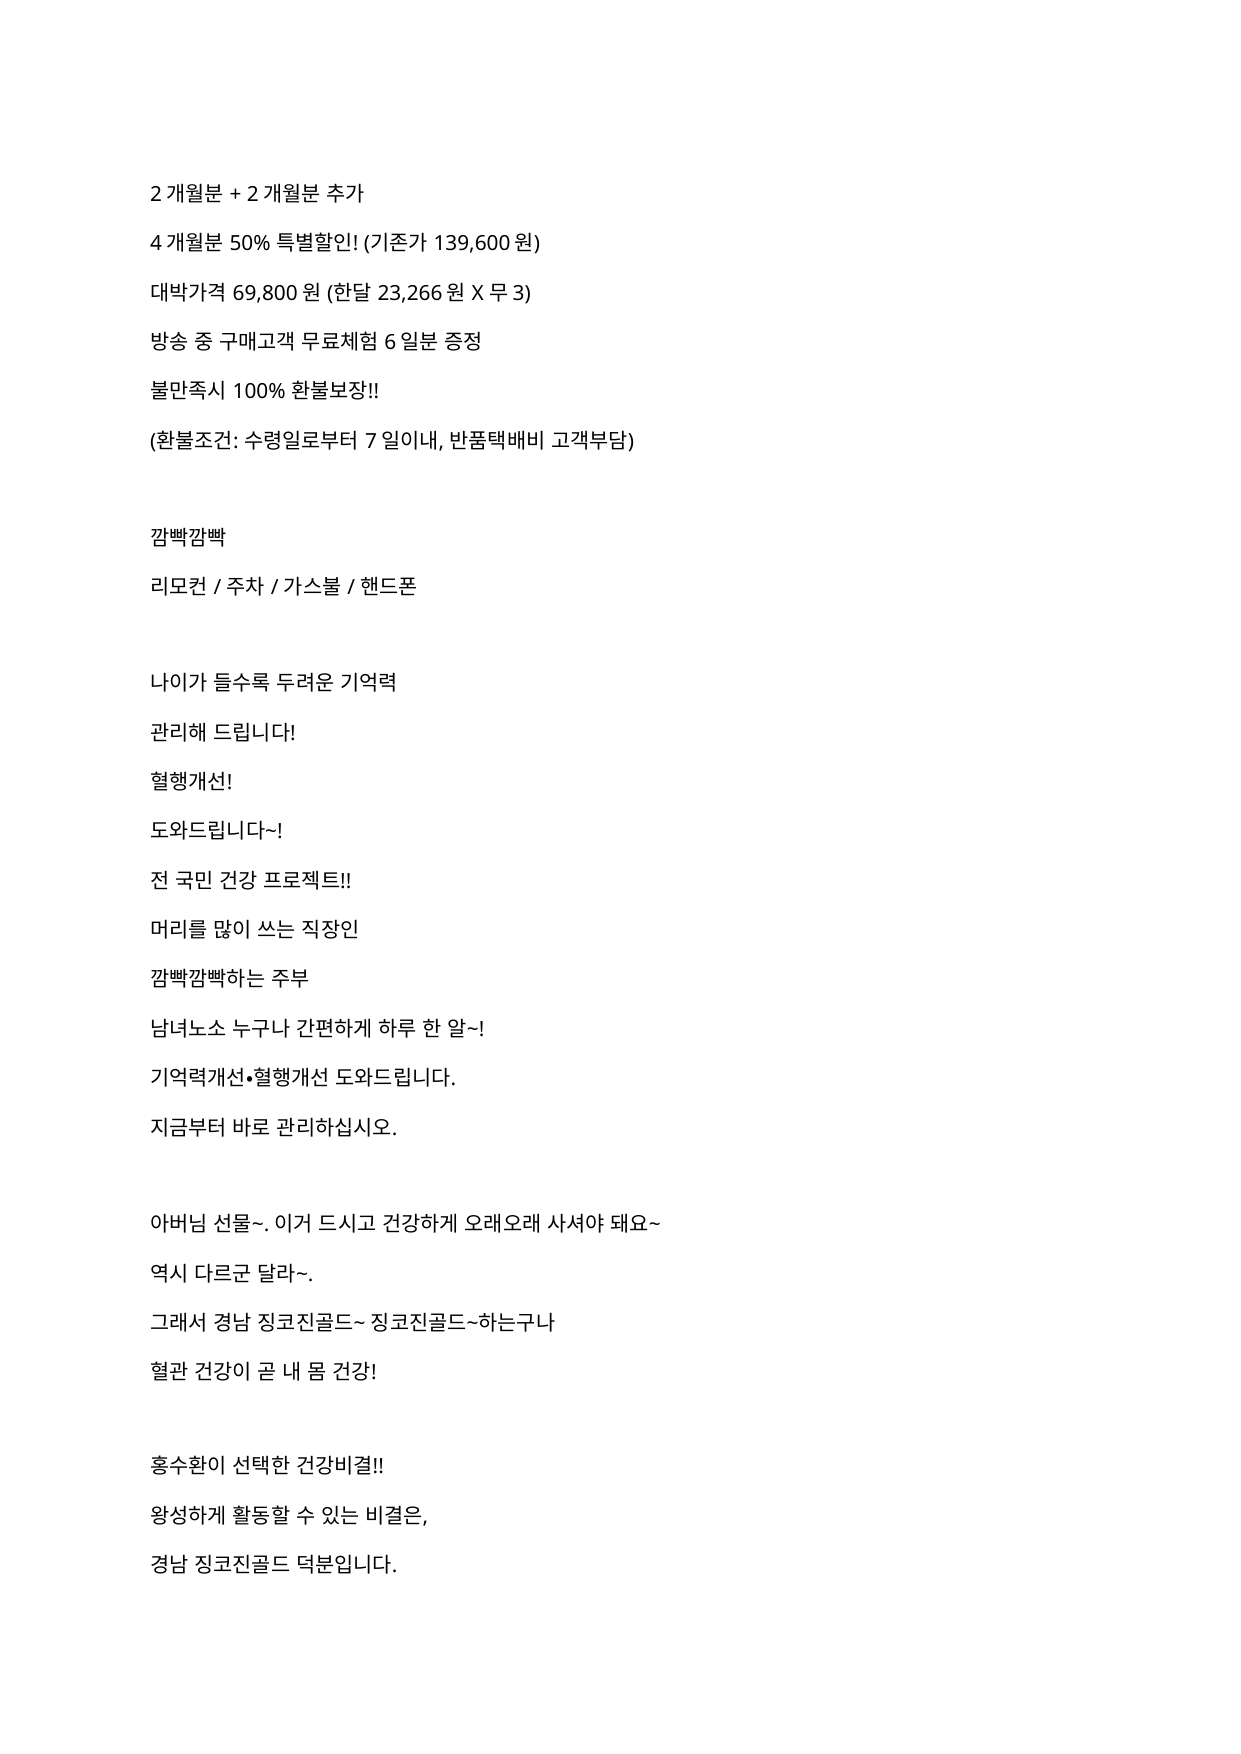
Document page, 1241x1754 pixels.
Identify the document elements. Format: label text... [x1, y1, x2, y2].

text 도와드립니다~! [150, 815, 1090, 845]
text 깜빡깜빡하는 주부 [150, 963, 1090, 993]
text (환불조건: 수령일로부터 7일이내, 반품택배비 고객부담) [150, 424, 1090, 454]
text 기억력개선•혈행개선 도와드립니다. [150, 1061, 1090, 1092]
text 깜빡깜빡 [150, 521, 1090, 551]
text 남녀노소 누구나 간편하게 하루 한 알~! [150, 1012, 1090, 1042]
text 혈관 건강이 곧 내 몸 건강! [150, 1356, 1090, 1386]
text 전 국민 건강 프로젝트!! [150, 864, 1090, 894]
text 대박가격 69,800원 (한달 23,266원 X 무3) [150, 276, 1090, 306]
text 방송 중 구매고객 무료체험 6일분 증정 [150, 325, 1090, 356]
text 홍수환이 선택한 건강비결!! [150, 1450, 1090, 1480]
text 머리를 많이 쓰는 직장인 [150, 913, 1090, 944]
text 지금부터 바로 관리하십시오. [150, 1111, 1090, 1141]
text 그래서 경남 징코진골드~ 징코진골드~하는구나 [150, 1306, 1090, 1336]
text 리모컨 / 주차 / 가스불 / 핸드폰 [150, 570, 1090, 600]
text 혈행개선! [150, 765, 1090, 796]
text 아버님 선물~. 이거 드시고 건강하게 오래오래 사셔야 돼요~ [150, 1207, 1090, 1238]
text 경남 징코진골드 덕분입니다. [150, 1548, 1090, 1579]
text 왕성하게 활동할 수 있는 비결은, [150, 1499, 1090, 1529]
text 관리해 드립니다! [150, 716, 1090, 746]
text 나이가 들수록 두려운 기억력 [150, 667, 1090, 697]
text 4개월분 50% 특별할인! (기존가 139,600원) [150, 227, 1090, 257]
text 2개월분 + 2개월분 추가 [150, 177, 1090, 207]
text 역시 다르군 달라~. [150, 1257, 1090, 1287]
text 불만족시 100% 환불보장!! [150, 375, 1090, 405]
